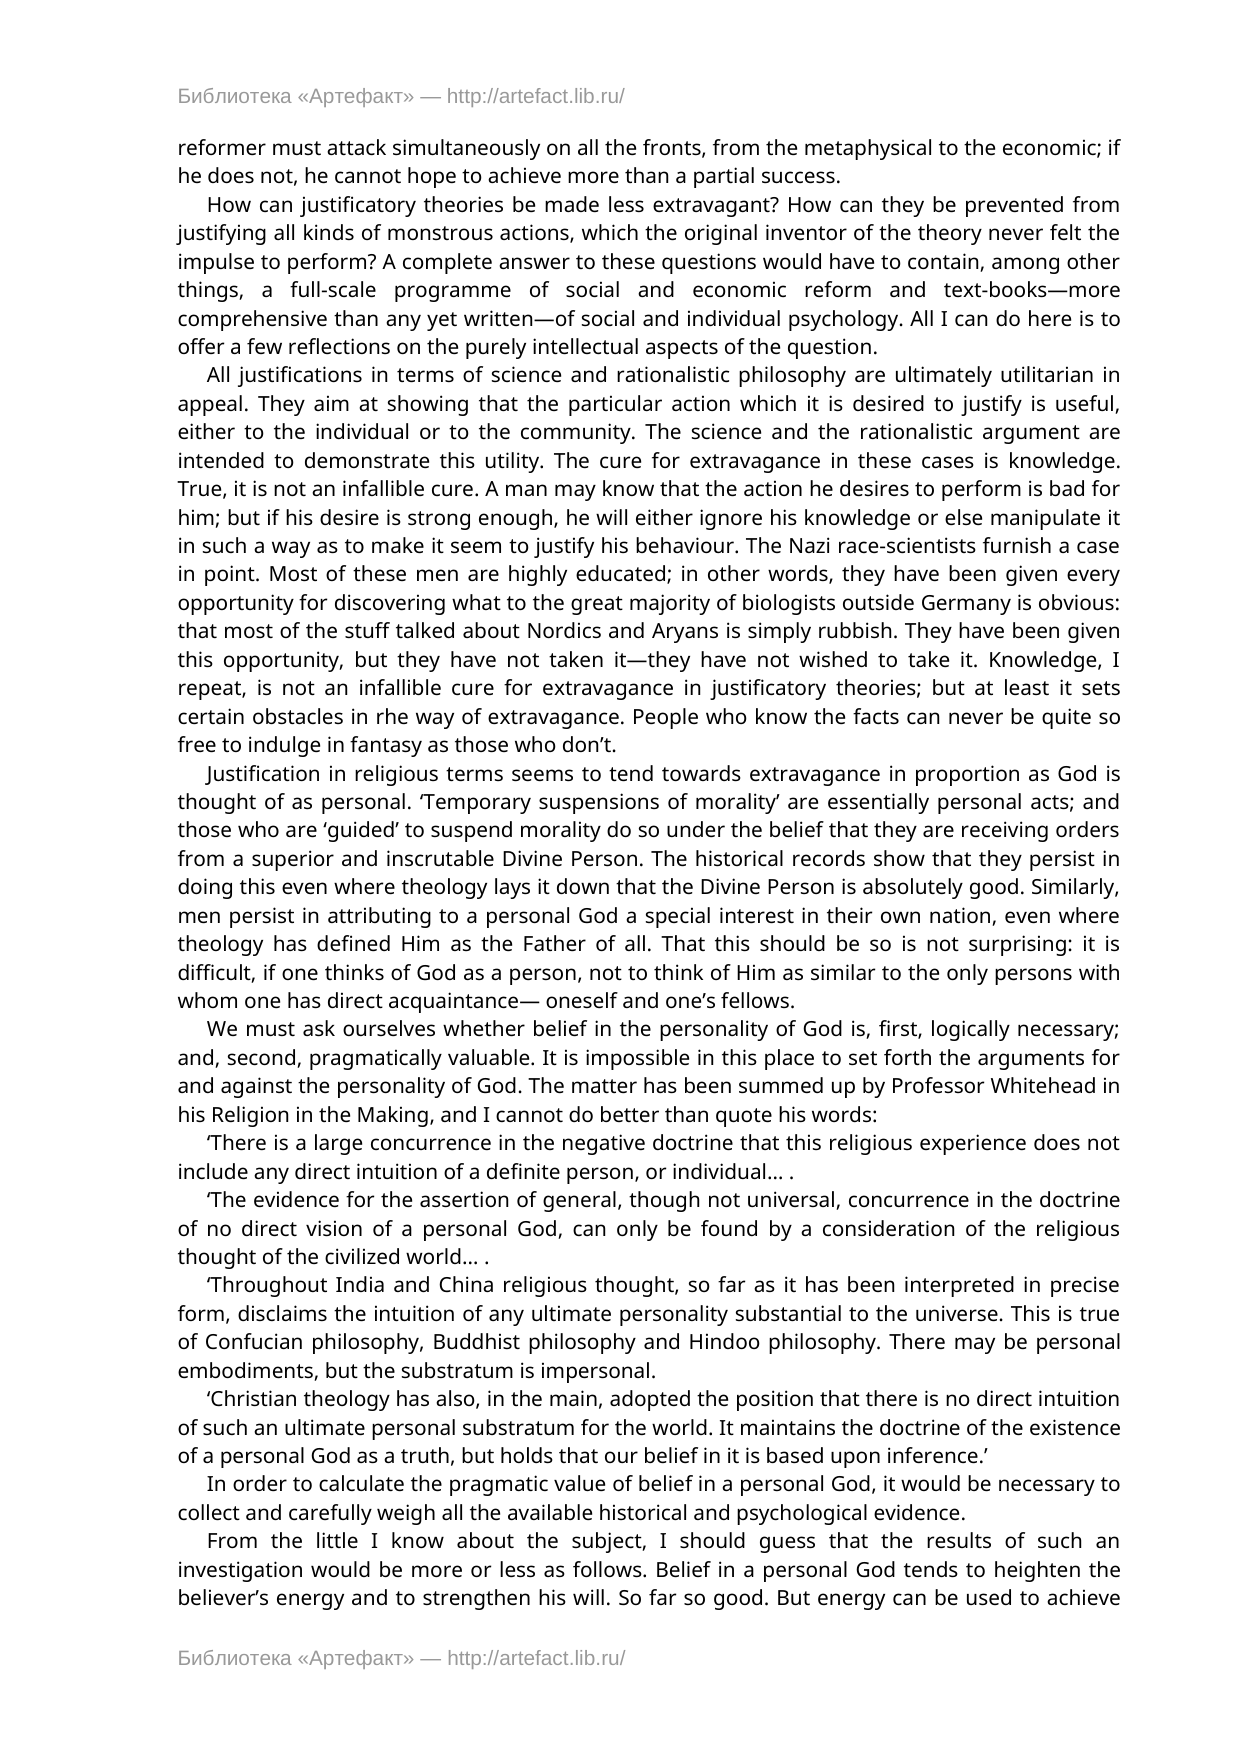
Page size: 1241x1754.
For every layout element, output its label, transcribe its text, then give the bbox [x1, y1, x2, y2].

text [177, 1526, 1122, 1612]
text ‘The evidence for the assertion of general, though not universal, concurrence in the doctrine of no direct vision of a personal God, can only be found by a consideration of the religious thought of the civilized world… . [177, 1185, 1122, 1271]
text ‘Christian theology has also, in the main, adopted the position that there is no direct intuition of such an ultimate personal substratum for the world. It maintains the doctrine of the existence of a personal God as a truth, but holds that our belief in it is based upon inference.’ [177, 1384, 1122, 1469]
text Justification in religious terms seems to tend towards extravagance in proportion as God is thought of as personal. ‘Temporary suspensions of morality’ are essentially personal acts; and those who are ‘guided’ to suspend morality do so under the belief that they are receiving orders from a superior and inscrutable Divine Person. The historical records show that they persist in doing this even where theology lays it down that the Divine Person is absolutely good. Similarly, men persist in attributing to a personal God a special interest in their own nation, even where theology has defined Him as the Father of all. That this should be so is not surprising: it is difficult, if one thinks of God as a person, not to think of Him as similar to the only persons with whom one has direct acquaintance— oneself and one’s fellows. [177, 759, 1122, 1014]
text How can justificatory theories be made less extravagant? How can they be prevented from justifying all kinds of monstrous actions, which the original inventor of the theory never felt the impulse to perform? A complete answer to these questions would have to contain, among other things, a full-scale programme of social and economic reform and text-books—more comprehensive than any yet written—of social and individual psychology. All I can do here is to offer a few reflections on the purely intellectual aspects of the question. [177, 190, 1122, 361]
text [177, 133, 1122, 190]
text All justifications in terms of science and rationalistic philosophy are ultimately utilitarian in appeal. They aim at showing that the particular action which it is desired to justify is useful, either to the individual or to the community. The science and the rationalistic argument are intended to demonstrate this utility. The cure for extravagance in these cases is knowledge. True, it is not an infallible cure. A man may know that the action he desires to perform is bad for him; but if his desire is strong enough, he will either ignore his knowledge or else manipulate it in such a way as to make it seem to justify his behaviour. The Nazi race-scientists furnish a case in point. Most of these men are highly educated; in other words, they have been given every opportunity for discovering what to the great majority of biologists outside Germany is obvious: that most of the stuff talked about Nordics and Aryans is simply rubbish. They have been given this opportunity, but they have not taken it—they have not wished to take it. Knowledge, I repeat, is not an infallible cure for extravagance in justificatory theories; but at least it sets certain obstacles in rhe way of extravagance. People who know the facts can never be quite so free to indulge in fantasy as those who don’t. [177, 361, 1122, 759]
text We must ask ourselves whether belief in the personality of God is, first, logically necessary; and, second, pragmatically valuable. It is impossible in this place to set forth the arguments for and against the personality of God. The matter has been summed up by Professor Whitehead in his Religion in the Making, and I cannot do better than quote his words: [177, 1014, 1122, 1128]
text ‘Throughout India and China religious thought, so far as it has been interpreted in precise form, disclaims the intuition of any ultimate personality substantial to the universe. This is true of Confucian philosophy, Buddhist philosophy and Hindoo philosophy. There may be personal embodiments, but the substratum is impersonal. [177, 1271, 1122, 1384]
text ‘There is a large concurrence in the negative doctrine that this religious experience does not include any direct intuition of a definite person, or individual… . [177, 1128, 1122, 1185]
text In order to calculate the pragmatic value of belief in a personal God, it would be necessary to collect and carefully weigh all the available historical and psychological evidence. [177, 1469, 1122, 1526]
